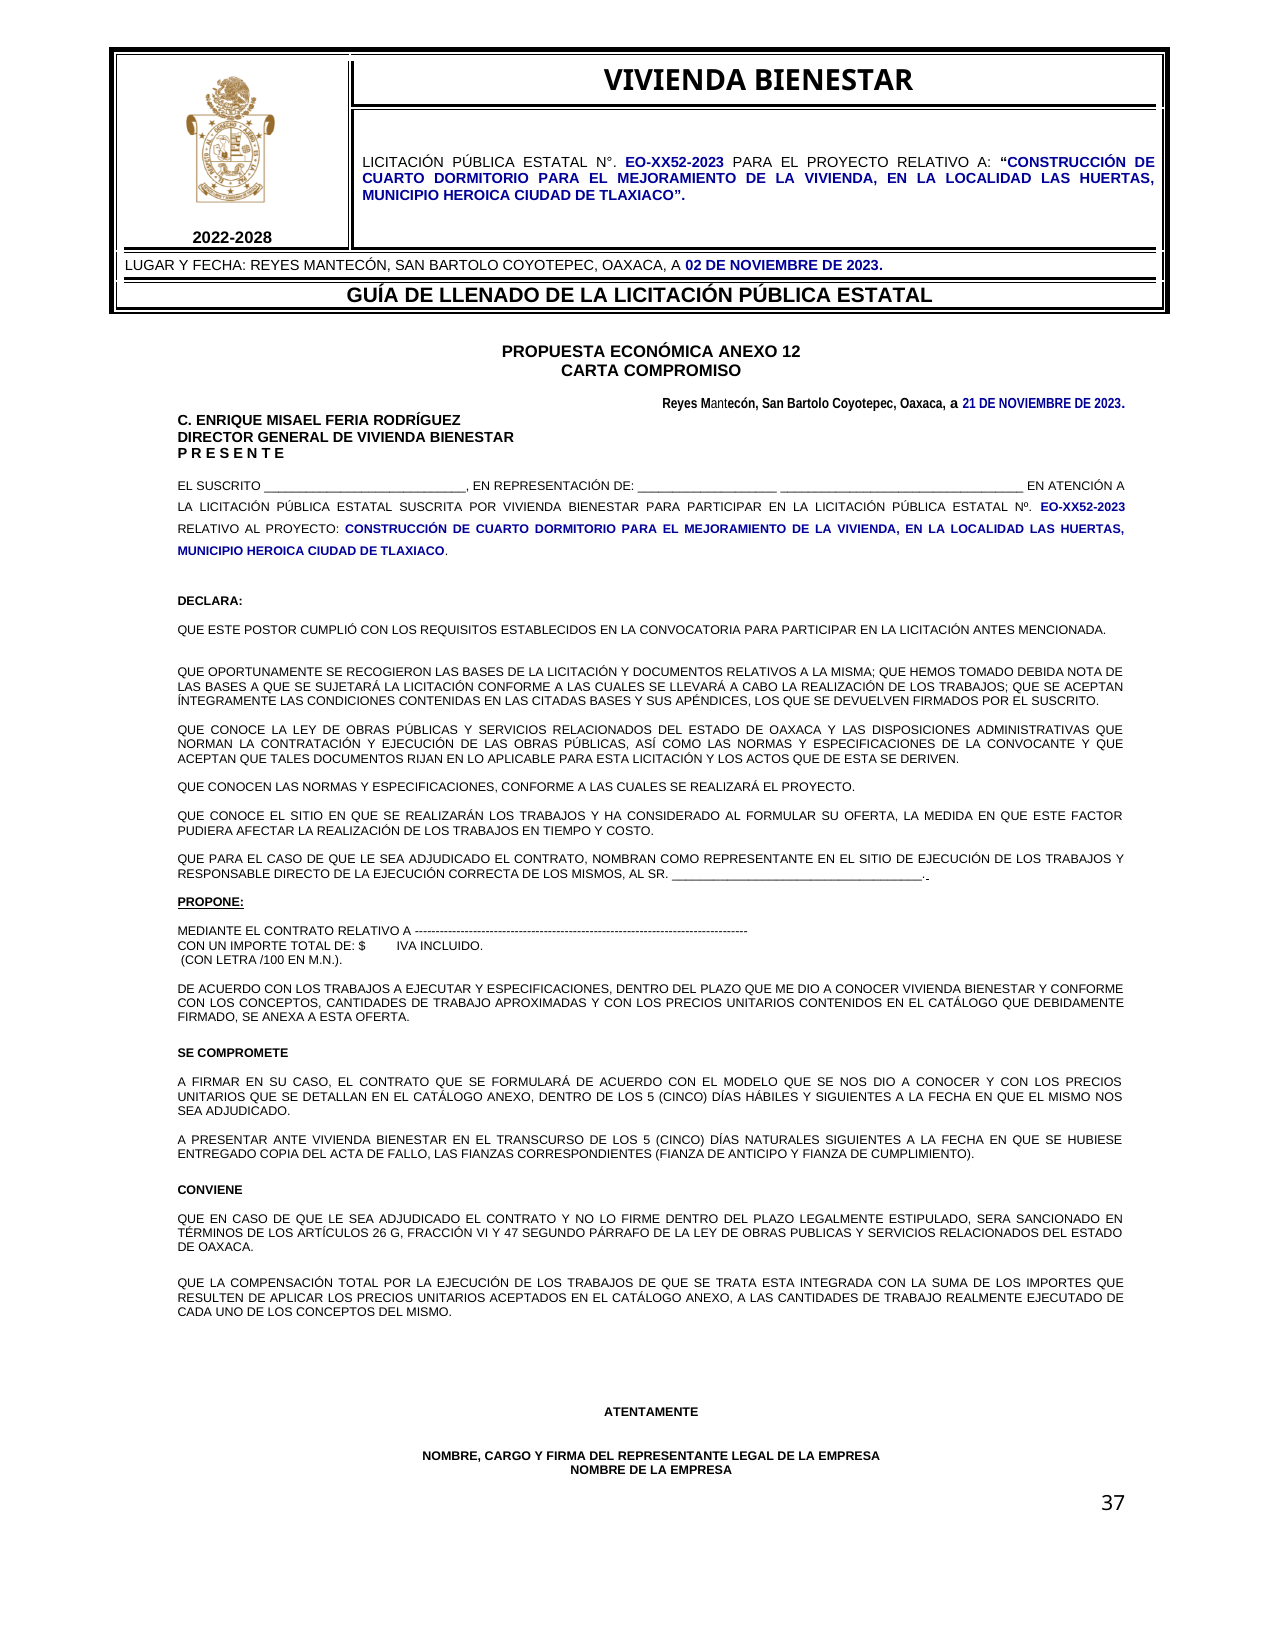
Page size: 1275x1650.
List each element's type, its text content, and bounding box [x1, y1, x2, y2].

text DIRECTOR GENERAL DE VIVIENDA BIENESTAR [177, 428, 1125, 445]
text QUE ESTE POSTOR CUMPLIÓ CON LOS REQUISITOS ESTABLECIDOS EN LA CONVOCATORIA PARA PARTICIPAR EN LA LICITACIÓN ANTES MENCIONADA. [177, 622, 1125, 637]
text PROPONE: [177, 895, 1125, 909]
text PROPUESTA ECONÓMICA ANEXO 12 [177, 342, 1125, 361]
text DE ACUERDO CON LOS TRABAJOS A EJECUTAR Y ESPECIFICACIONES, DENTRO DEL PLAZO QUE ME DIO A CONOCER VIVIENDA BIENESTAR Y CONFORME CON LOS CONCEPTOS, CANTIDADES DE TRABAJO APROXIMADAS Y CON LOS PRECIOS UNITARIOS CONTENIDOS EN EL CATÁLOGO QUE DEBIDAMENTE FIRMADO, SE ANEXA A ESTA OFERTA. [177, 981, 1125, 1024]
text NOMBRE, CARGO Y FIRMA DEL REPRESENTANTE LEGAL DE LA EMPRESA [177, 1448, 1125, 1463]
text MEDIANTE EL CONTRATO RELATIVO A -------------------------------------------------------------------------------- [177, 924, 1125, 938]
text DECLARA: [177, 593, 1125, 608]
text C. ENRIQUE MISAEL FERIA RODRÍGUEZ [177, 411, 1125, 428]
text SE COMPROMETE [177, 1046, 1125, 1060]
text QUE EN CASO DE QUE LE SEA ADJUDICADO EL CONTRATO Y NO LO FIRME DENTRO DEL PLAZO LEGALMENTE ESTIPULADO, SERA SANCIONADO EN TÉRMINOS DE LOS ARTÍCULOS 26 G, FRACCIÓN VI Y 47 SEGUNDO PÁRRAFO DE LA LEY DE OBRAS PUBLICAS Y SERVICIOS RELACIONADOS DEL ESTADO DE OAXACA. [177, 1211, 1125, 1254]
picture [180, 72, 277, 201]
text QUE CONOCE EL SITIO EN QUE SE REALIZARÁN LOS TRABAJOS Y HA CONSIDERADO AL FORMULAR SU OFERTA, LA MEDIDA EN QUE ESTE FACTOR PUDIERA AFECTAR LA REALIZACIÓN DE LOS TRABAJOS EN TIEMPO Y COSTO. [177, 809, 1125, 838]
text QUE CONOCEN LAS NORMAS Y ESPECIFICACIONES, CONFORME A LAS CUALES SE REALIZARÁ EL PROYECTO. [177, 780, 1125, 794]
text NOMBRE DE LA EMPRESA [177, 1463, 1125, 1477]
text CON UN IMPORTE TOTAL DE: $ IVA INCLUIDO. [177, 938, 1125, 953]
text Reyes Mantecón, San Bartolo Coyotepec, Oaxaca, a 21 DE NOVIEMBRE DE 2023. [177, 394, 1125, 411]
text P R E S E N T E [177, 445, 1125, 462]
text QUE PARA EL CASO DE QUE LE SEA ADJUDICADO EL CONTRATO, NOMBRAN COMO REPRESENTANTE EN EL SITIO DE EJECUCIÓN DE LOS TRABAJOS Y RESPONSABLE DIRECTO DE LA EJECUCIÓN CORRECTA DE LOS MISMOS, AL SR. ____________________________________. [177, 852, 1125, 881]
text A FIRMAR EN SU CASO, EL CONTRATO QUE SE FORMULARÁ DE ACUERDO CON EL MODELO QUE SE NOS DIO A CONOCER Y CON LOS PRECIOS UNITARIOS QUE SE DETALLAN EN EL CATÁLOGO ANEXO, DENTRO DE LOS 5 (CINCO) DÍAS HÁBILES Y SIGUIENTES A LA FECHA EN QUE EL MISMO NOS SEA ADJUDICADO. [177, 1075, 1125, 1118]
text QUE CONOCE LA LEY DE OBRAS PÚBLICAS Y SERVICIOS RELACIONADOS DEL ESTADO DE OAXACA Y LAS DISPOSICIONES ADMINISTRATIVAS QUE NORMAN LA CONTRATACIÓN Y EJECUCIÓN DE LAS OBRAS PÚBLICAS, ASÍ COMO LAS NORMAS Y ESPECIFICACIONES DE LA CONVOCANTE Y QUE ACEPTAN QUE TALES DOCUMENTOS RIJAN EN LO APLICABLE PARA ESTA LICITACIÓN Y LOS ACTOS QUE DE ESTA SE DERIVEN. [177, 723, 1125, 766]
text ATENTAMENTE [177, 1405, 1125, 1419]
list EL SUSCRITO _____________________________, EN REPRESENTACIÓN DE: ____________________ ___________________________________ EN ATENCIÓN A LA LICITACIÓN PÚBLICA ESTATAL SUSCRITA POR VIVIENDA BIENESTAR PARA PARTICIPAR EN LA LICITACIÓN PÚBLICA ESTATAL Nº. EO-XX52-2023 RELATIVO AL PROYECTO: CONSTRUCCIÓN DE CUARTO DORMITORIO PARA EL MEJORAMIENTO DE LA VIVIENDA, EN LA LOCALIDAD LAS HUERTAS, MUNICIPIO HEROICA CIUDAD DE TLAXIACO. [177, 478, 1125, 558]
text CONVIENE [177, 1183, 1125, 1197]
text A PRESENTAR ANTE VIVIENDA BIENESTAR EN EL TRANSCURSO DE LOS 5 (CINCO) DÍAS NATURALES SIGUIENTES A LA FECHA EN QUE SE HUBIESE ENTREGADO COPIA DEL ACTA DE FALLO, LAS FIANZAS CORRESPONDIENTES (FIANZA DE ANTICIPO Y FIANZA DE CUMPLIMIENTO). [177, 1132, 1125, 1161]
text QUE LA COMPENSACIÓN TOTAL POR LA EJECUCIÓN DE LOS TRABAJOS DE QUE SE TRATA ESTA INTEGRADA CON LA SUMA DE LOS IMPORTES QUE RESULTEN DE APLICAR LOS PRECIOS UNITARIOS ACEPTADOS EN EL CATÁLOGO ANEXO, A LAS CANTIDADES DE TRABAJO REALMENTE EJECUTADO DE CADA UNO DE LOS CONCEPTOS DEL MISMO. [177, 1276, 1125, 1319]
text CARTA COMPROMISO [177, 361, 1125, 380]
text (CON LETRA /100 EN M.N.). [177, 953, 1125, 967]
text QUE OPORTUNAMENTE SE RECOGIERON LAS BASES DE LA LICITACIÓN Y DOCUMENTOS RELATIVOS A LA MISMA; QUE HEMOS TOMADO DEBIDA NOTA DE LAS BASES A QUE SE SUJETARÁ LA LICITACIÓN CONFORME A LAS CUALES SE LLEVARÁ A CABO LA REALIZACIÓN DE LOS TRABAJOS; QUE SE ACEPTAN ÍNTEGRAMENTE LAS CONDICIONES CONTENIDAS EN LAS CITADAS BASES Y SUS APÉNDICES, LOS QUE SE DEVUELVEN FIRMADOS POR EL SUSCRITO. [177, 665, 1125, 708]
